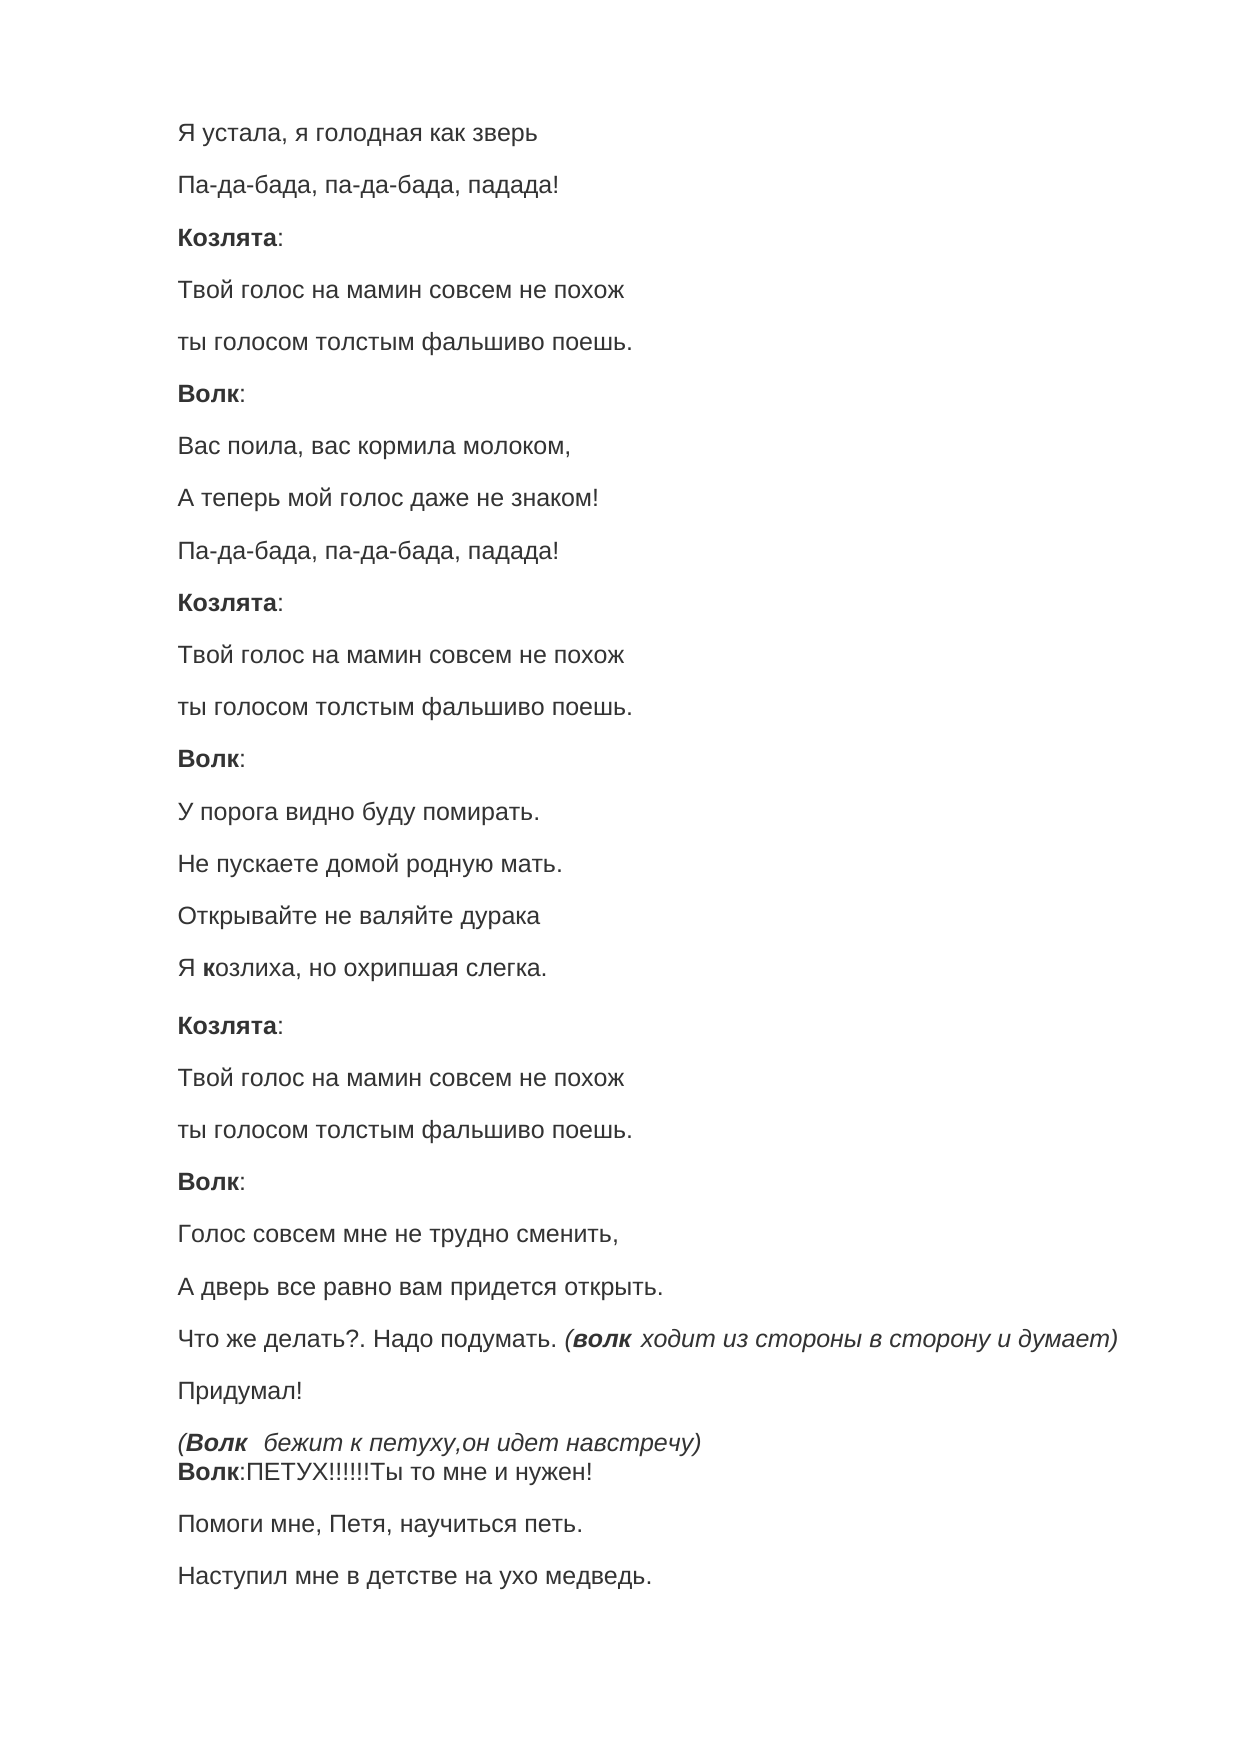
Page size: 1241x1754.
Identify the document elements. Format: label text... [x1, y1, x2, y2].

text ты голосом толстым фальшиво поешь. [177, 1115, 1152, 1144]
text ты голосом толстым фальшиво поешь. [177, 327, 1152, 356]
text Я устала, я голодная как зверь [177, 118, 1152, 147]
text Па-да-бада, па-да-бада, падада! [177, 536, 1152, 564]
text Волк: [177, 379, 1152, 408]
text Голос совсем мне не трудно сменить, [177, 1219, 1152, 1248]
text Придумал! [177, 1376, 1152, 1405]
text ты голосом толстым фальшиво поешь. [177, 692, 1152, 721]
text Открывайте не валяйте дурака [177, 901, 1152, 930]
text Твой голос на мамин совсем не похож [177, 640, 1152, 669]
text Вас поила, вас кормила молоком, [177, 431, 1152, 460]
text Я козлиха, но охрипшая слегка. [177, 953, 1152, 982]
text Твой голос на мамин совсем не похож [177, 275, 1152, 303]
text (Волк бежит к петуху,он идет навстречу) [177, 1428, 1152, 1457]
text А теперь мой голос даже не знаком! [177, 483, 1152, 512]
text Козлята: [177, 222, 1152, 251]
text Козлята: [177, 588, 1152, 617]
text Волк: [177, 1167, 1152, 1196]
text Козлята: [177, 1011, 1152, 1039]
text Не пускаете домой родную мать. [177, 849, 1152, 877]
text Твой голос на мамин совсем не похож [177, 1063, 1152, 1092]
text Что же делать?. Надо подумать. (волк ходит из стороны в сторону и думает) [177, 1324, 1152, 1352]
text Волк:ПЕТУХ!!!!!!Ты то мне и нужен! [177, 1457, 1152, 1486]
text Помоги мне, Петя, научиться петь. [177, 1509, 1152, 1538]
text У порога видно буду помирать. [177, 797, 1152, 825]
text Наступил мне в детстве на ухо медведь. [177, 1561, 1152, 1590]
text Волк: [177, 744, 1152, 773]
text Па-да-бада, па-да-бада, падада! [177, 170, 1152, 199]
text А дверь все равно вам придется открыть. [177, 1272, 1152, 1300]
